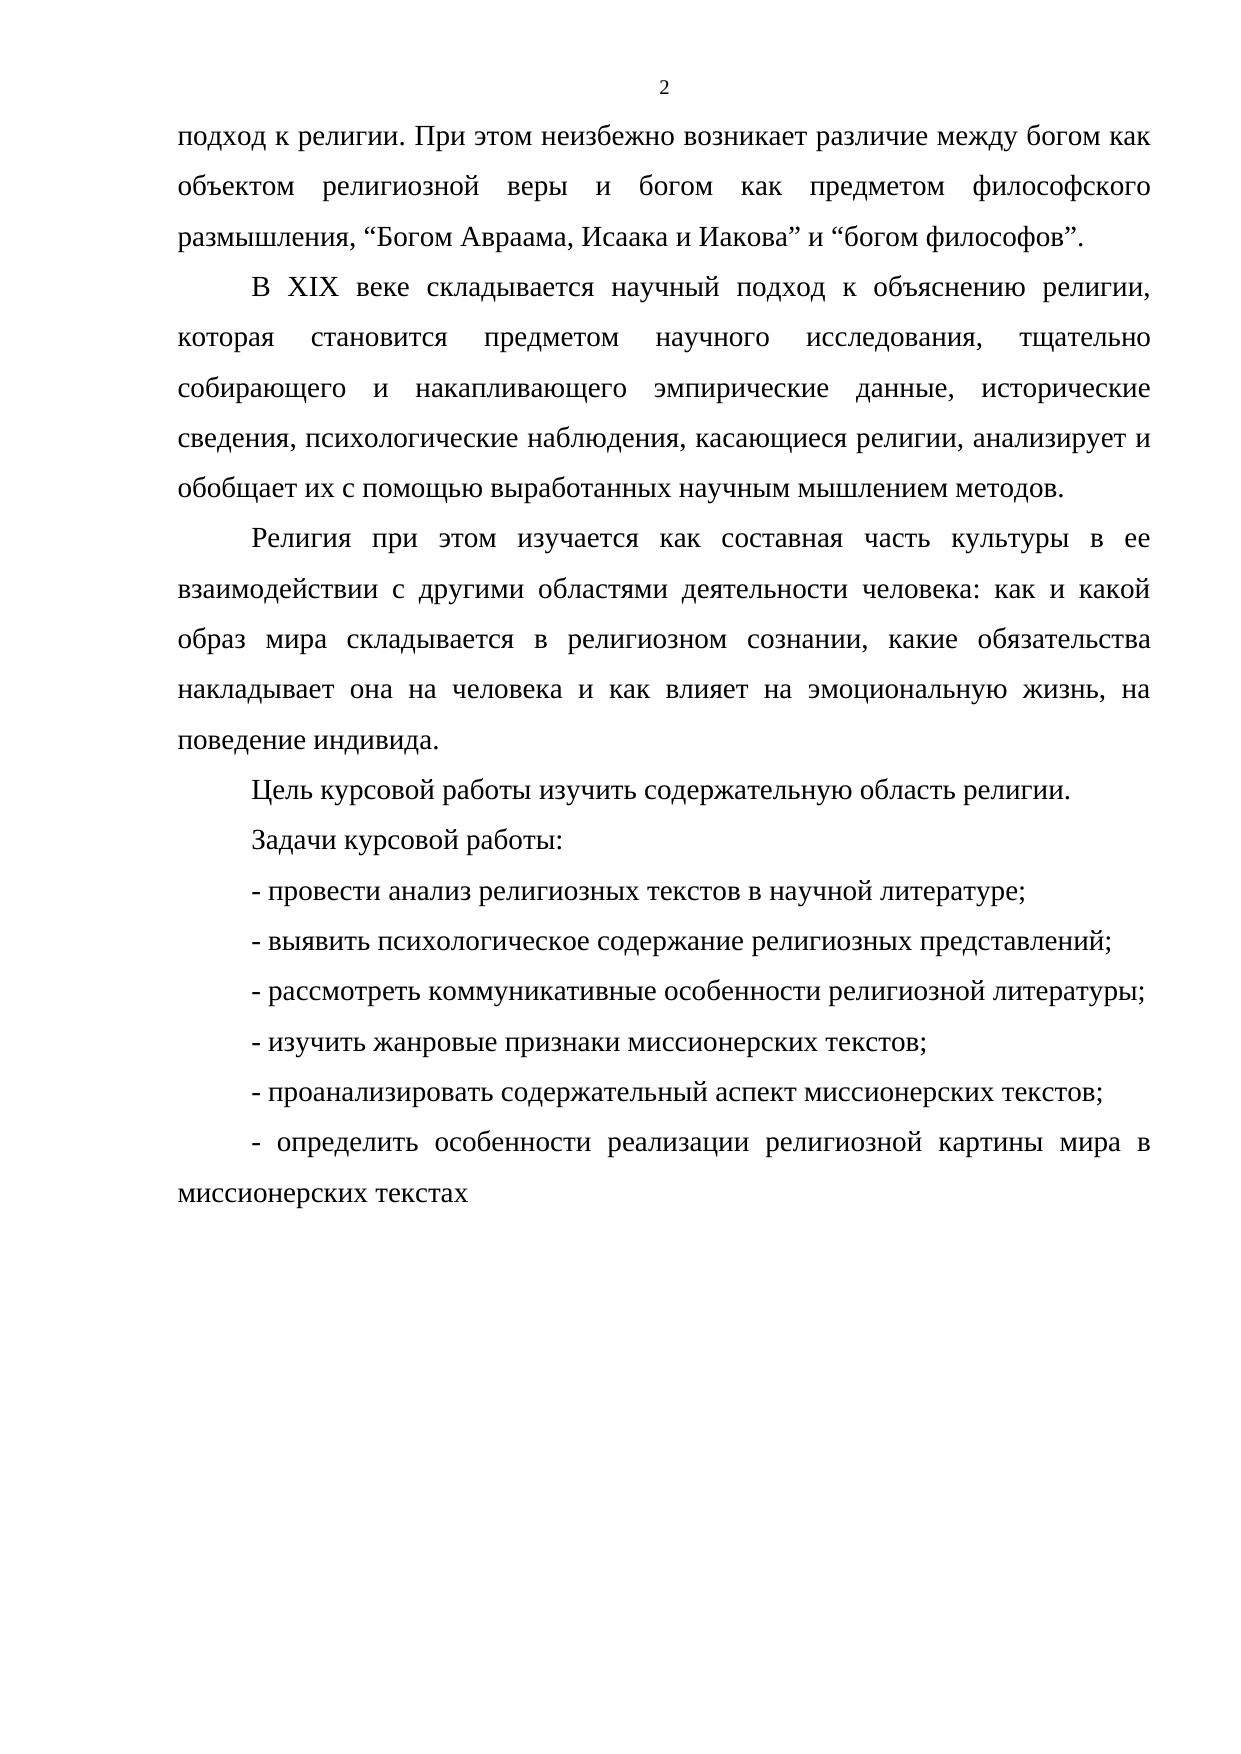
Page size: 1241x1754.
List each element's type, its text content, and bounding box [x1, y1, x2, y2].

text Задачи курсовой работы: [177, 822, 1152, 856]
text - проанализировать содержательный аспект миссионерских текстов; [177, 1074, 1152, 1108]
text - рассмотреть коммуникативные особенности религиозной литературы; [177, 973, 1152, 1007]
text В ХIХ веке складывается научный подход к объяснению религии, которая становится предметом научного исследования, тщательно собирающего и накапливающего эмпирические данные, исторические сведения, психологические наблюдения, касающиеся религии, анализирует и обобщает их с помощью выработанных научным мышлением методов. [177, 269, 1152, 504]
text - выявить психологическое содержание религиозных представлений; [177, 923, 1152, 957]
text Цель курсовой работы изучить содержательную область религии. [177, 772, 1152, 806]
text - изучить жанровые признаки миссионерских текстов; [177, 1024, 1152, 1057]
text Религия при этом изучается как составная часть культуры в ее взаимодействии с другими областями деятельности человека: как и какой образ мира складывается в религиозном сознании, какие обязательства накладывает она на человека и как влияет на эмоциональную жизнь, на поведение индивида. [177, 521, 1152, 755]
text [177, 118, 1152, 252]
text - определить особенности реализации религиозной картины мира в миссионерских текстах [177, 1124, 1152, 1208]
text - провести анализ религиозных текстов в научной литературе; [177, 873, 1152, 906]
